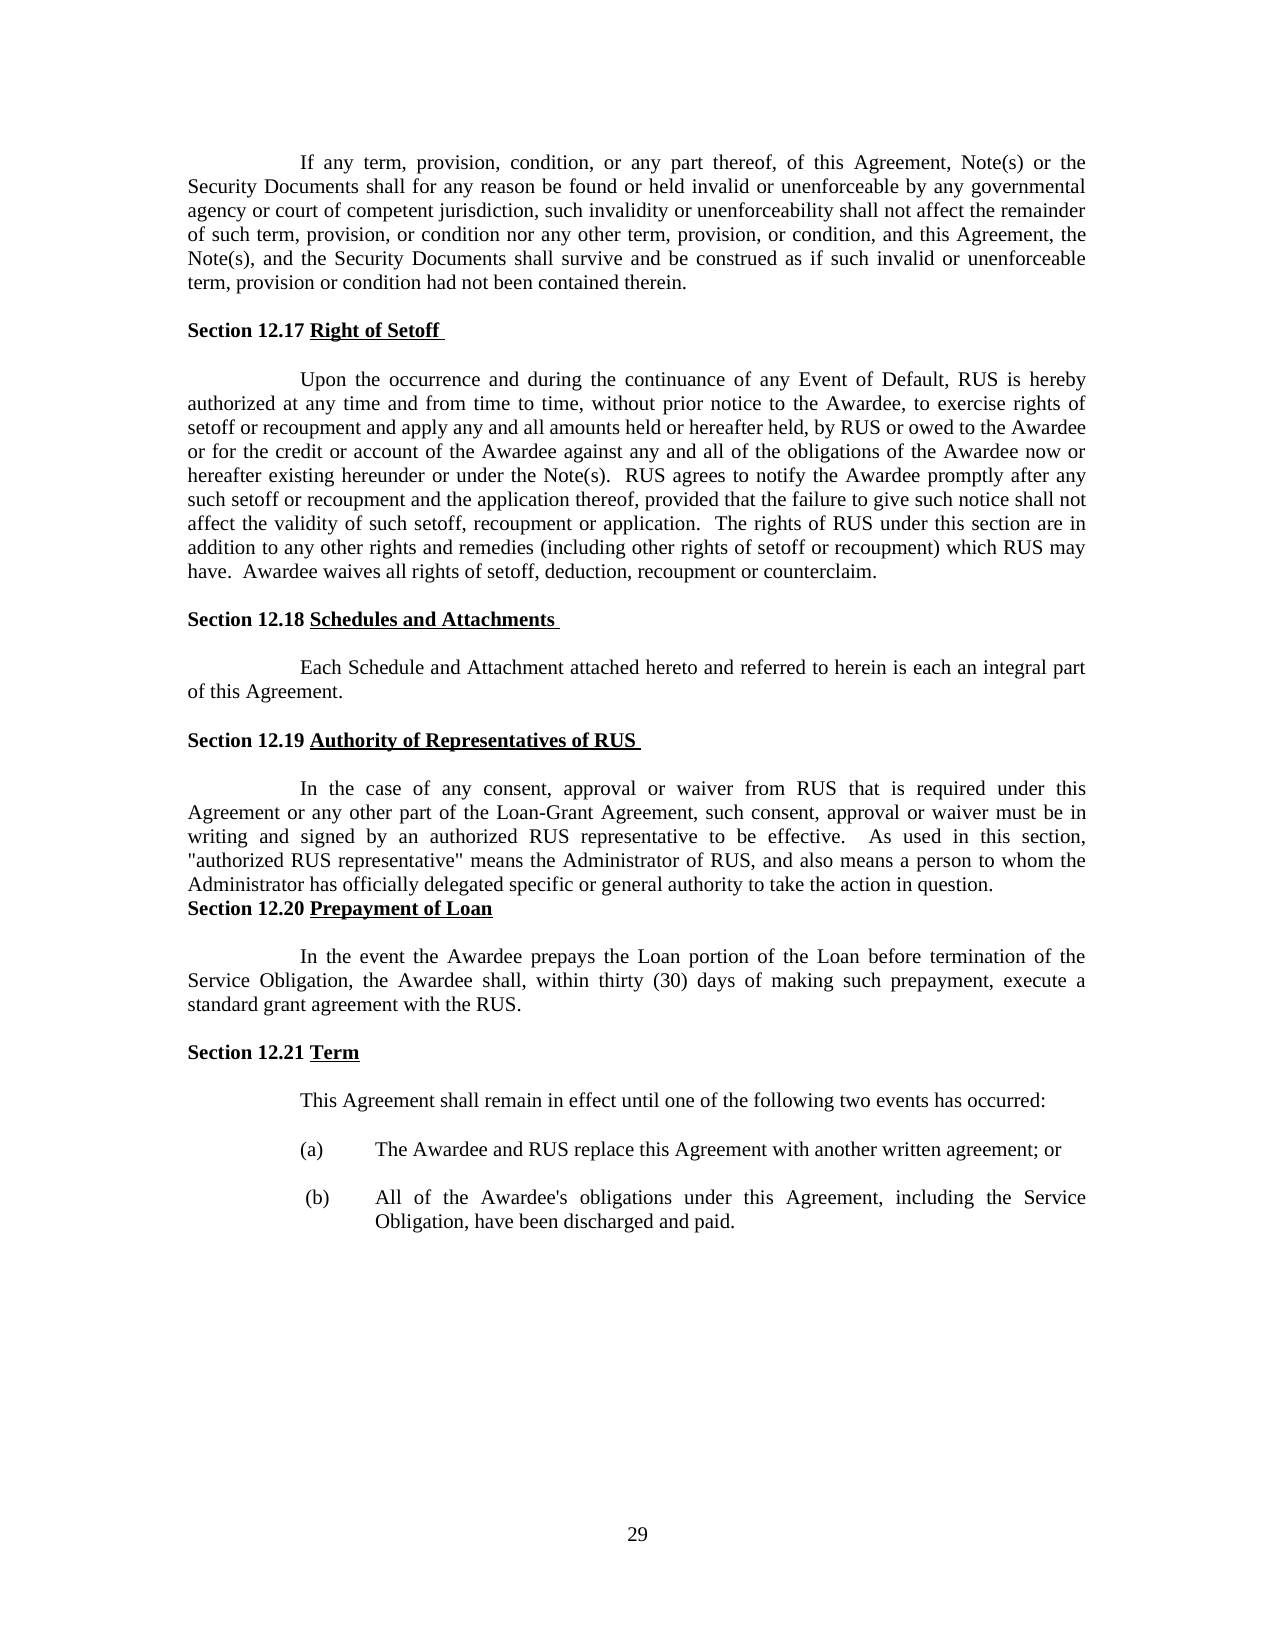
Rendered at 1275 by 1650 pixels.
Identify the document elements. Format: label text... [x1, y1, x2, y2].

list (b) All of the Awardee's obligations under this Agreement, including the Service Obligation, have been discharged and paid. [300, 1185, 1087, 1233]
list In the case of any consent, approval or waiver from RUS that is required under this Agreement or any other part of the Loan-Grant Agreement, such consent, approval or waiver must be in writing and signed by an authorized RUS representative to be effective. As used in this section, "authorized RUS representative" means the Administrator of RUS, and also means a person to whom the Administrator has officially delegated specific or general authority to take the action in question. [187, 776, 1087, 896]
list (a) The Awardee and RUS replace this Agreement with another written agreement; or [300, 1137, 1087, 1161]
list This Agreement shall remain in effect until one of the following two events has occurred: [187, 1088, 1087, 1112]
list Section 12.21 Term [37, 1040, 1087, 1064]
list Upon the occurrence and during the continuance of any Event of Default, RUS is hereby authorized at any time and from time to time, without prior notice to the Awardee, to exercise rights of setoff or recoupment and apply any and all amounts held or hereafter held, by RUS or owed to the Awardee or for the credit or account of the Awardee against any and all of the obligations of the Awardee now or hereafter existing hereunder or under the Note(s). RUS agrees to notify the Awardee promptly after any such setoff or recoupment and the application thereof, provided that the failure to give such notice shall not affect the validity of such setoff, recoupment or application. The rights of RUS under this section are in addition to any other rights and remedies (including other rights of setoff or recoupment) which RUS may have. Awardee waives all rights of setoff, deduction, recoupment or counterclaim. [187, 367, 1087, 583]
list Section 12.17 Right of Setoff [187, 318, 1087, 342]
list Section 12.19 Authority of Representatives of RUS [187, 727, 1087, 752]
list Each Schedule and Attachment attached hereto and referred to herein is each an integral part of this Agreement. [187, 655, 1087, 703]
text In the event the Awardee prepays the Loan portion of the Loan before termination of the Service Obligation, the Awardee shall, within thirty (30) days of making such prepayment, execute a standard grant agreement with the RUS. [187, 944, 1087, 1016]
text Section 12.20 Prepayment of Loan [187, 896, 1087, 920]
list If any term, provision, condition, or any part thereof, of this Agreement, Note(s) or the Security Documents shall for any reason be found or held invalid or unenforceable by any governmental agency or court of competent jurisdiction, such invalidity or unenforceability shall not affect the remainder of such term, provision, or condition nor any other term, provision, or condition, and this Agreement, the Note(s), and the Security Documents shall survive and be construed as if such invalid or unenforceable term, provision or condition had not been contained therein. [187, 150, 1087, 294]
list Section 12.18 Schedules and Attachments [75, 607, 1087, 631]
